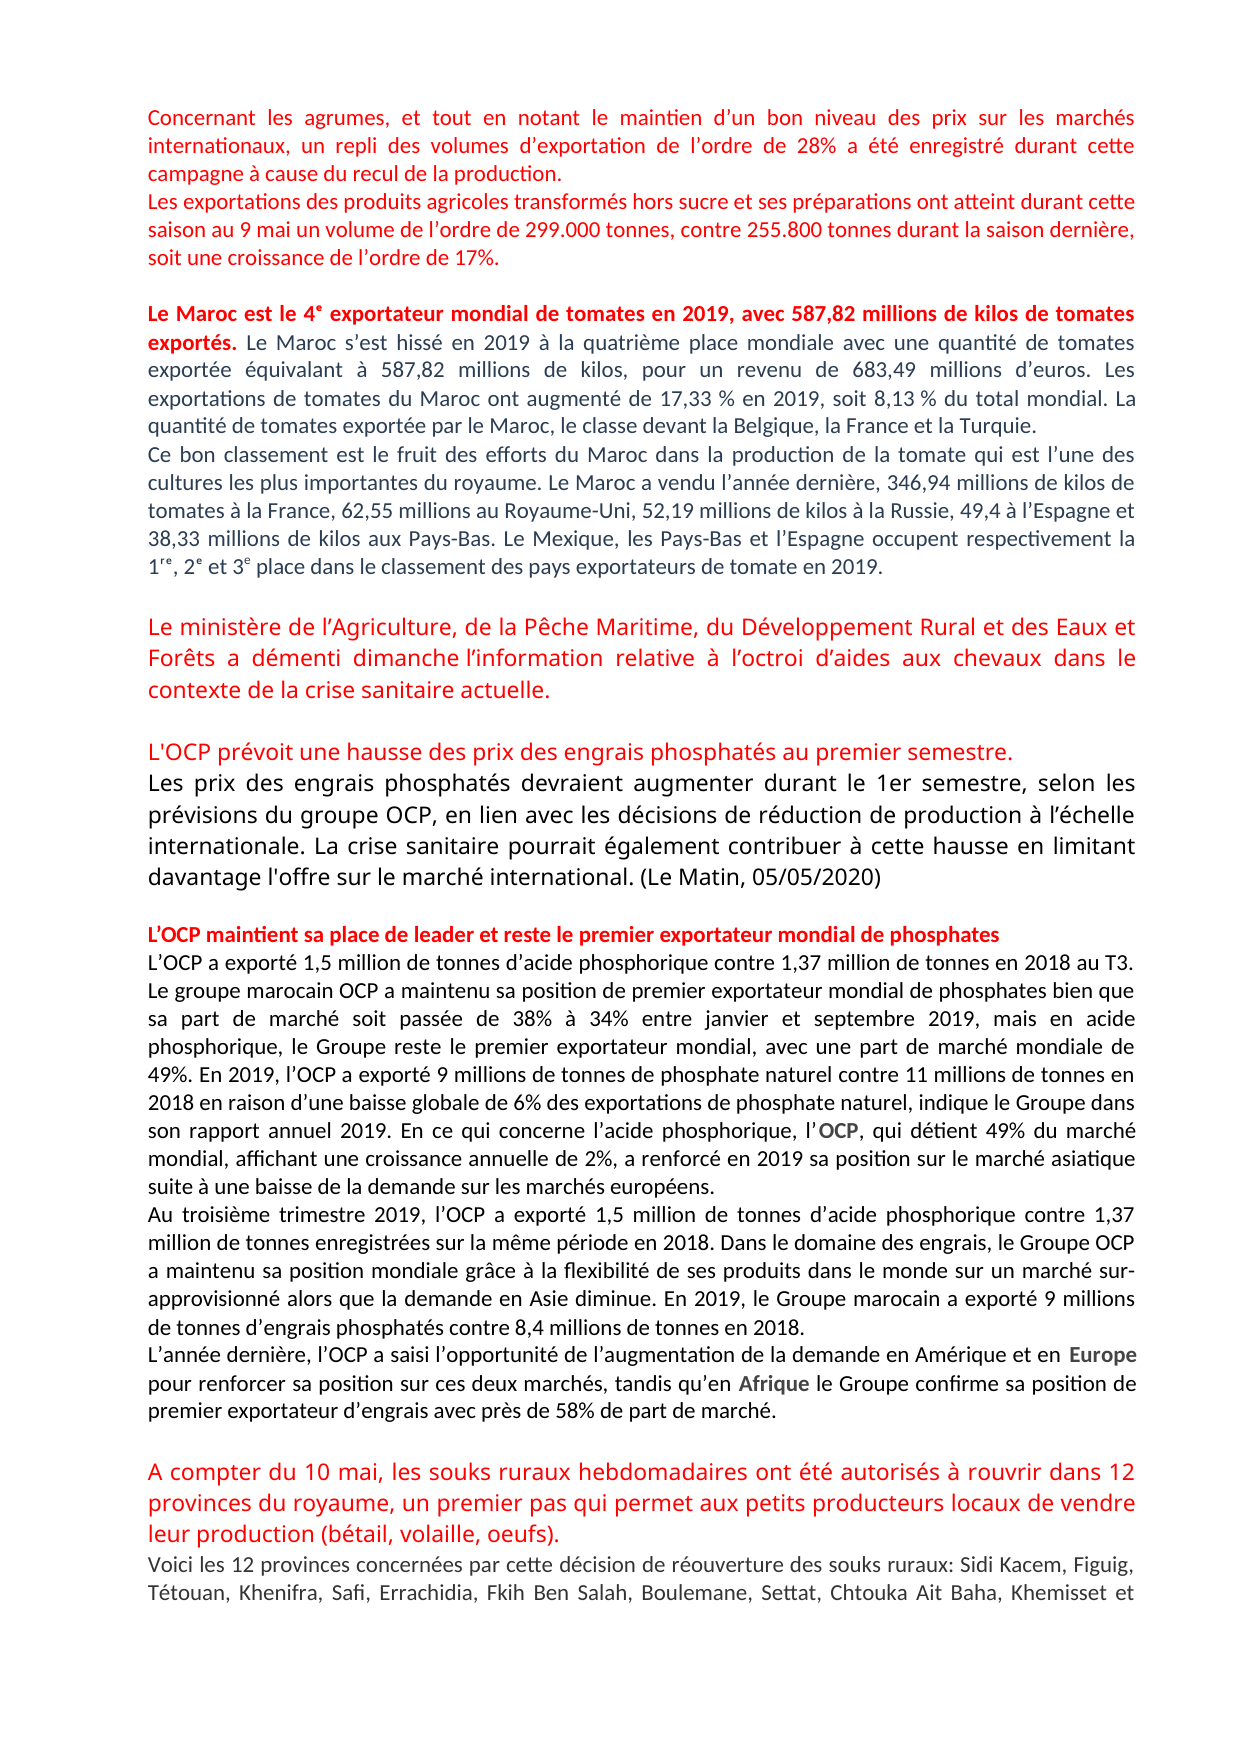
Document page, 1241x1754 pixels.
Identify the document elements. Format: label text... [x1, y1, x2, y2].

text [148, 1550, 1137, 1606]
subtitle L’OCP maintient sa place de leader et reste le premier exportateur mondial de phosphates [148, 920, 1137, 948]
text Concernant les agrumes, et tout en notant le maintien d’un bon niveau des prix sur les marchés internationaux, un repli des volumes d’exportation de l’ordre de 28% a été enregistré durant cette campagne à cause du recul de la production. [148, 103, 1137, 187]
text Au troisième trimestre 2019, l’OCP a exporté 1,5 million de tonnes d’acide phosphorique contre 1,37 million de tonnes enregistrées sur la même période en 2018. Dans le domaine des engrais, le Groupe OCP a maintenu sa position mondiale grâce à la flexibilité de ses produits dans le monde sur un marché sur-approvisionné alors que la demande en Asie diminue. En 2019, le Groupe marocain a exporté 9 millions de tonnes d’engrais phosphatés contre 8,4 millions de tonnes en 2018. [148, 1201, 1137, 1341]
text L’année dernière, l’OCP a saisi l’opportunité de l’augmentation de la demande en Amérique et en Europe pour renforcer sa position sur ces deux marchés, tandis qu’en Afrique le Groupe confirme sa position de premier exportateur d’engrais avec près de 58% de part de marché. [148, 1341, 1137, 1425]
text Le ministère de l’Agriculture, de la Pêche Maritime, du Développement Rural et des Eaux et Forêts a démenti dimanche l’information relative à l’octroi d’aides aux chevaux dans le contexte de la crise sanitaire actuelle. [148, 611, 1137, 705]
text Ce bon classement est le fruit des efforts du Maroc dans la production de la tomate qui est l’une des cultures les plus importantes du royaume. Le Maroc a vendu l’année dernière, 346,94 millions de kilos de tomates à la France, 62,55 millions au Royaume-Uni, 52,19 millions de kilos à la Russie, 49,4 à l’Espagne et 38,33 millions de kilos aux Pays-Bas. Le Mexique, les Pays-Bas et l’Espagne occupent respectivement la 1ʳᵉ, 2ᵉ et 3e place dans le classement des pays exportateurs de tomate en 2019. [148, 440, 1137, 580]
text L’OCP a exporté 1,5 million de tonnes d’acide phosphorique contre 1,37 million de tonnes en 2018 au T3. Le groupe marocain OCP a maintenu sa position de premier exportateur mondial de phosphates bien que sa part de marché soit passée de 38% à 34% entre janvier et septembre 2019, mais en acide phosphorique, le Groupe reste le premier exportateur mondial, avec une part de marché mondiale de 49%. En 2019, l’OCP a exporté 9 millions de tonnes de phosphate naturel contre 11 millions de tonnes en 2018 en raison d’une baisse globale de 6% des exportations de phosphate naturel, indique le Groupe dans son rapport annuel 2019. En ce qui concerne l’acide phosphorique, l’OCP, qui détient 49% du marché mondial, affichant une croissance annuelle de 2%, a renforcé en 2019 sa position sur le marché asiatique suite à une baisse de la demande sur les marchés européens. [148, 948, 1137, 1201]
text Les prix des engrais phosphatés devraient augmenter durant le 1er semestre, selon les prévisions du groupe OCP, en lien avec les décisions de réduction de production à l’échelle internationale. La crise sanitaire pourrait également contribuer à cette hausse en limitant davantage l'offre sur le marché international. (Le Matin, 05/05/2020) [148, 767, 1137, 892]
text L'OCP prévoit une hausse des prix des engrais phosphatés au premier semestre. [148, 736, 1137, 767]
text Le Maroc est le 4ᵉ exportateur mondial de tomates en 2019, avec 587,82 millions de kilos de tomates exportés. Le Maroc s’est hissé en 2019 à la quatrième place mondiale avec une quantité de tomates exportée équivalant à 587,82 millions de kilos, pour un revenu de 683,49 millions d’euros. Les exportations de tomates du Maroc ont augmenté de 17,33 % en 2019, soit 8,13 % du total mondial. La quantité de tomates exportée par le Maroc, le classe devant la Belgique, la France et la Turquie. [148, 299, 1137, 440]
text Les exportations des produits agricoles transformés hors sucre et ses préparations ont atteint durant cette saison au 9 mai un volume de l’ordre de 299.000 tonnes, contre 255.800 tonnes durant la saison dernière, soit une croissance de l’ordre de 17%. [148, 187, 1137, 272]
text A compter du 10 mai, les souks ruraux hebdomadaires ont été autorisés à rouvrir dans 12 provinces du royaume, un premier pas qui permet aux petits producteurs locaux de vendre leur production (bétail, volaille, oeufs). [148, 1456, 1137, 1550]
